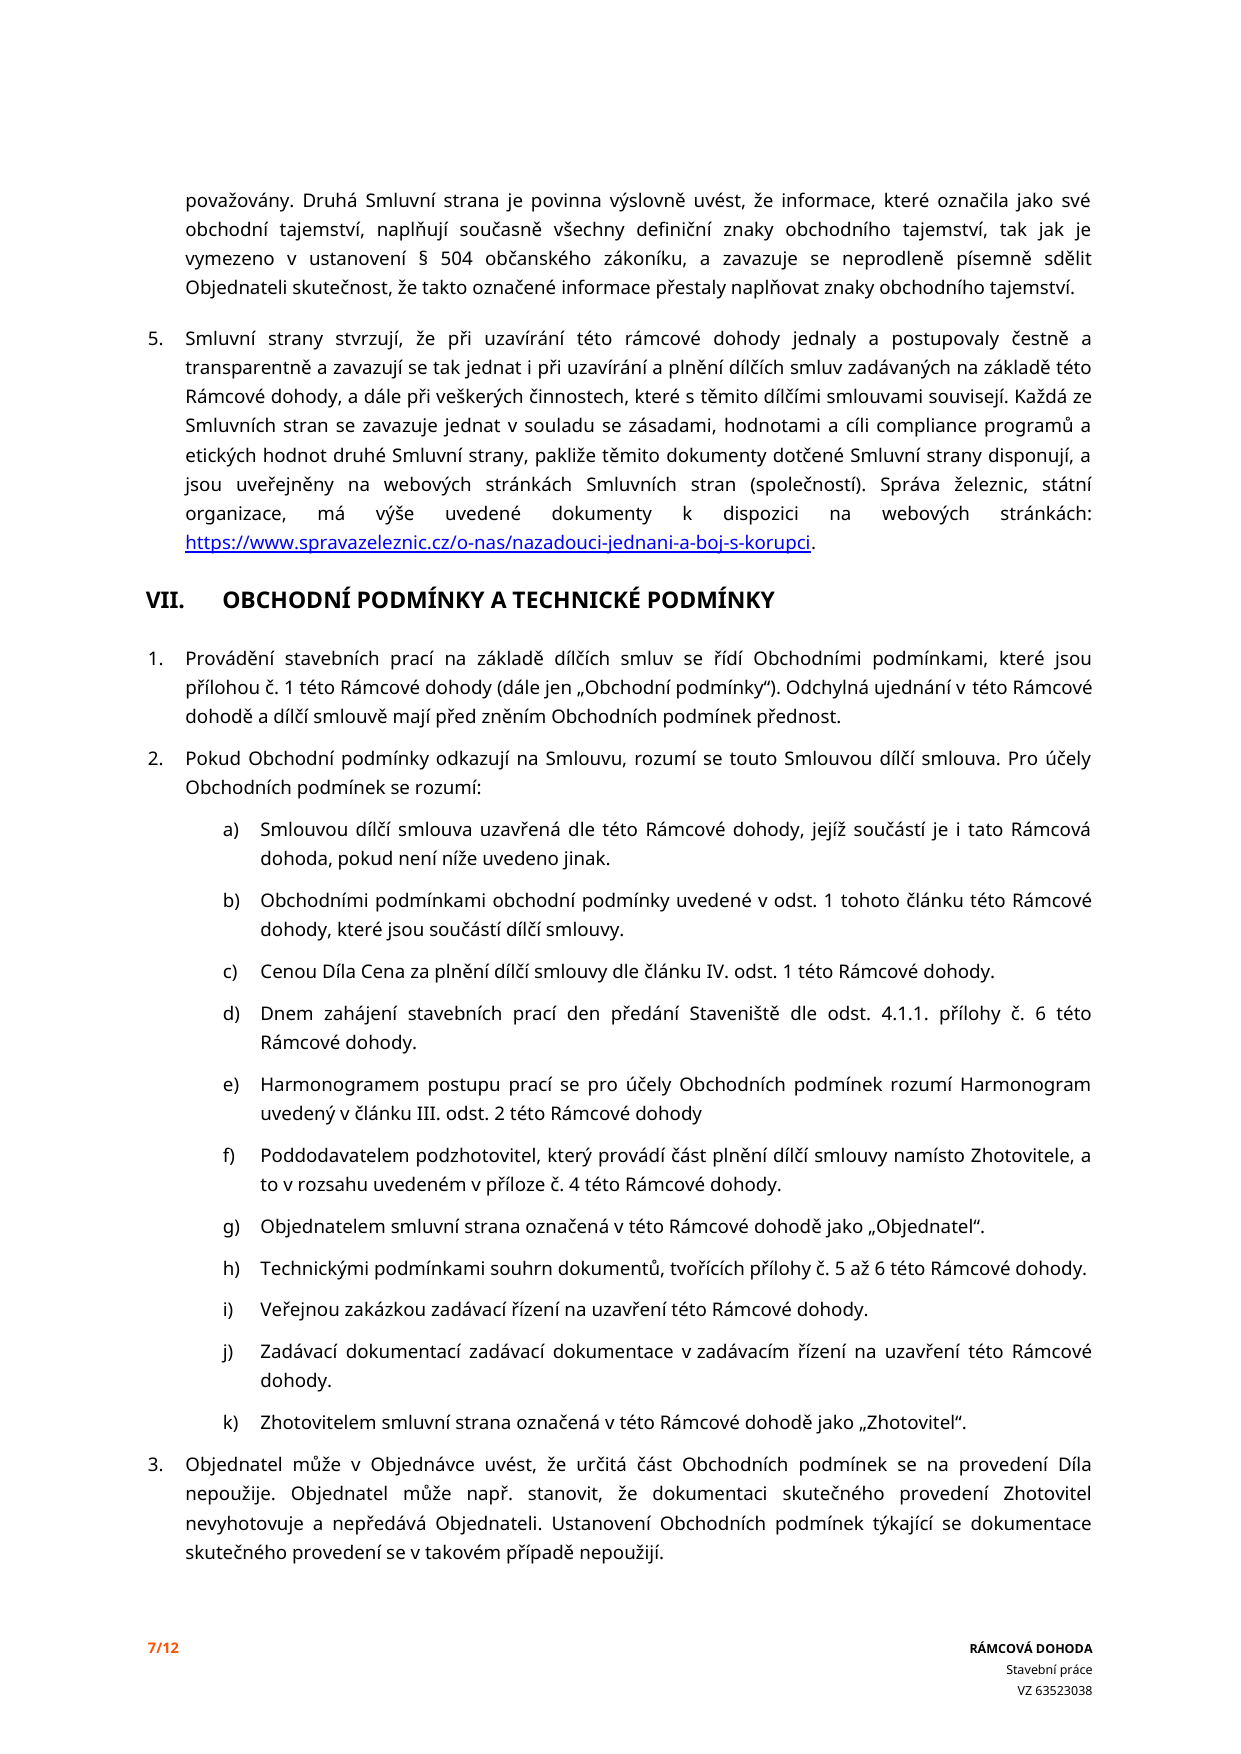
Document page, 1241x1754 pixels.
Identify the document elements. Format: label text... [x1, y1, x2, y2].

list Objednatel může v Objednávce uvést, že určitá část Obchodních podmínek se na provedení Díla nepoužije. Objednatel může např. stanovit, že dokumentaci skutečného provedení Zhotovitel nevyhotovuje a nepředává Objednateli. Ustanovení Obchodních podmínek týkající se dokumentace skutečného provedení se v takovém případě nepoužijí. [148, 1451, 1093, 1565]
list Smlouvou dílčí smlouva uzavřená dle této Rámcové dohody, jejíž součástí je i tato Rámcová dohoda, pokud není níže uvedeno jinak. [223, 816, 1093, 871]
list Harmonogramem postupu prací se pro účely Obchodních podmínek rozumí Harmonogram uvedený v článku III. odst. 2 této Rámcové dohody [223, 1071, 1093, 1126]
list Pokud Obchodní podmínky odkazují na Smlouvu, rozumí se touto Smlouvou dílčí smlouva. Pro účely Obchodních podmínek se rozumí: [148, 745, 1093, 800]
list Smluvní strany stvrzují, že při uzavírání této rámcové dohody jednaly a postupovaly čestně a transparentně a zavazují se tak jednat i při uzavírání a plnění dílčích smluv zadávaných na základě této Rámcové dohody, a dále při veškerých činnostech, které s těmito dílčími smlouvami souvisejí. Každá ze Smluvních stran se zavazuje jednat v souladu se zásadami, hodnotami a cíli compliance programů a etických hodnot druhé Smluvní strany, pakliže těmito dokumenty dotčené Smluvní strany disponují, a jsou uveřejněny na webových stránkách Smluvních stran (společností). Správa železnic, státní organizace, má výše uvedené dokumenty k dispozici na webových stránkách: https://www.spravazeleznic.cz/o-nas/nazadouci-jednani-a-boj-s-korupci. [148, 325, 1093, 555]
list Provádění stavebních prací na základě dílčích smluv se řídí Obchodními podmínkami, které jsou přílohou č. 1 této Rámcové dohody (dále jen „Obchodní podmínky“). Odchylná ujednání v této Rámcové dohodě a dílčí smlouvě mají před zněním Obchodních podmínek přednost. [148, 645, 1093, 729]
list Poddodavatelem podzhotovitel, který provádí část plnění dílčí smlouvy namísto Zhotovitele, a to v rozsahu uvedeném v příloze č. 4 této Rámcové dohody. [223, 1142, 1093, 1197]
list Cenou Díla Cena za plnění dílčí smlouvy dle článku IV. odst. 1 této Rámcové dohody. [223, 958, 1093, 984]
list Objednatelem smluvní strana označená v této Rámcové dohodě jako „Objednatel“. [223, 1213, 1093, 1239]
list Dnem zahájení stavebních prací den předání Staveniště dle odst. 4.1.1. přílohy č. 6 této Rámcové dohody. [223, 1000, 1093, 1055]
list Zadávací dokumentací zadávací dokumentace v zadávacím řízení na uzavření této Rámcové dohody. [223, 1338, 1093, 1393]
list Obchodními podmínkami obchodní podmínky uvedené v odst. 1 tohoto článku této Rámcové dohody, které jsou součástí dílčí smlouvy. [223, 887, 1093, 942]
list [148, 187, 1093, 300]
list OBCHODNÍ PODMÍNKY A TECHNICKÉ PODMÍNKY [185, 584, 1093, 615]
list Technickými podmínkami souhrn dokumentů, tvořících přílohy č. 5 až 6 této Rámcové dohody. [223, 1255, 1093, 1281]
list Zhotovitelem smluvní strana označená v této Rámcové dohodě jako „Zhotovitel“. [223, 1409, 1093, 1435]
list Veřejnou zakázkou zadávací řízení na uzavření této Rámcové dohody. [223, 1297, 1093, 1322]
